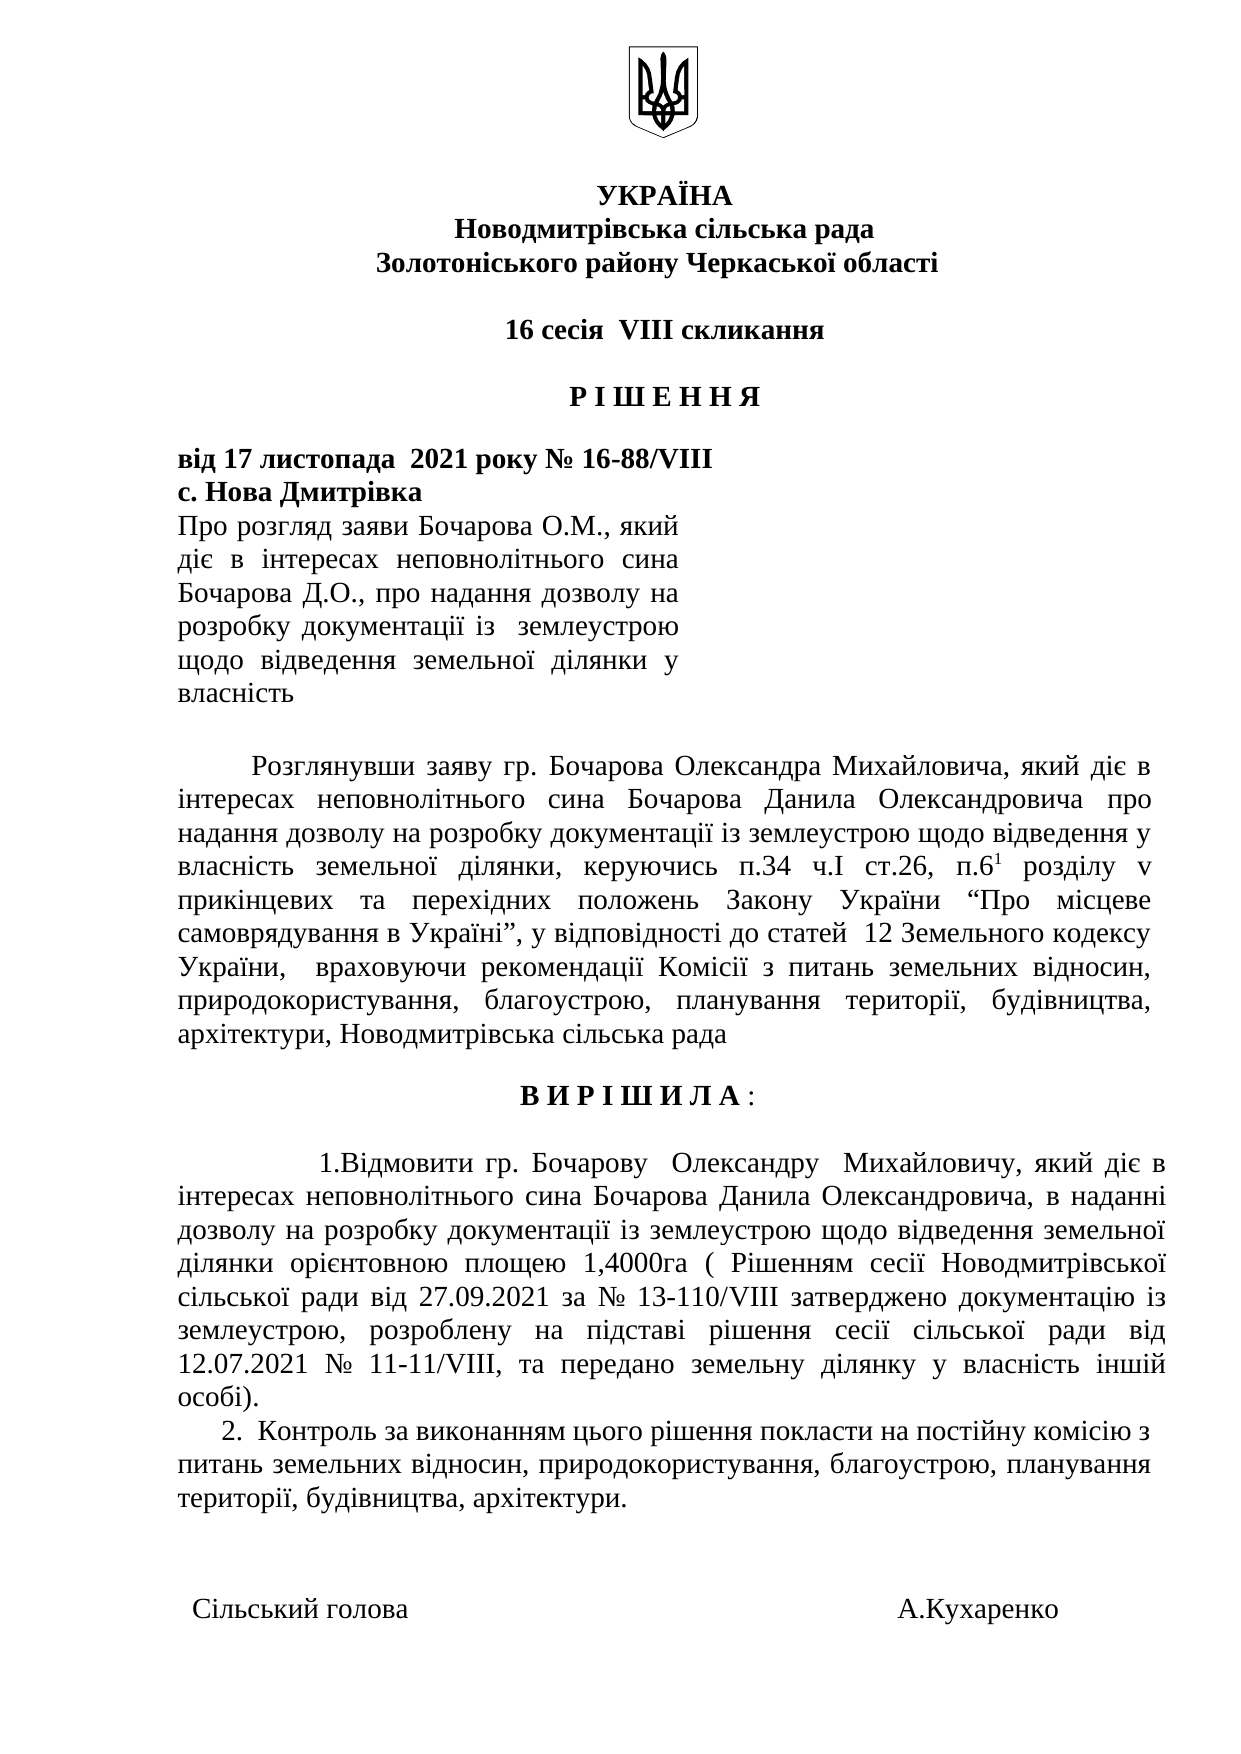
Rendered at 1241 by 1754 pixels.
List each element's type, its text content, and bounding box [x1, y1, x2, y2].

text Новодмитрівська сільська рада [177, 212, 1152, 245]
text УКРАЇНА [177, 178, 1152, 212]
text с. Нова Дмитрівка [177, 474, 1152, 508]
text 16 сесія VIІІ скликання [177, 312, 1152, 346]
text Про розгляд заяви Бочарова О.М., який діє в інтересах неповнолітнього сина Бочарова Д.О., про надання дозволу на розробку документації із землеустрою щодо відведення земельної ділянки у власність [177, 508, 679, 709]
text Розглянувши заяву гр. Бочарова Олександра Михайловича, який діє в інтересах неповнолітнього сина Бочарова Данила Олександровича про надання дозволу на розробку документації із землеустрою щодо відведення у власність земельної ділянки, керуючись п.34 ч.І ст.26, п.61 розділу v прикінцевих та перехідних положень Закону України “Про місцеве самоврядування в Україні”, у відповідності до статей 12 Земельного кодексу України, враховуючи рекомендації Комісії з питань земельних відносин, природокористування, благоустрою, планування території, будівництва, архітектури, Новодмитрівська сільська рада [177, 748, 1152, 1049]
text Сільський голова А.Кухаренко [177, 1591, 1152, 1624]
text від 17 листопада 2021 року № 16-88/VІІІ [177, 441, 1152, 474]
text В И Р І Ш И Л А : [177, 1078, 1152, 1111]
text 1.Відмовити гр. Бочарову Олександру Михайловичу, який діє в інтересах неповнолітнього сина Бочарова Данила Олександровича, в наданні дозволу на розробку документації із землеустрою щодо відведення земельної ділянки орієнтовною площею 1,4000га ( Рішенням сесії Новодмитрівської сільської ради від 27.09.2021 за № 13-110/VIII затверджено документацію із землеустрою, розроблену на підставі рішення сесії сільської ради від 12.07.2021 № 11-11/VIII, та передано земельну ділянку у власність іншій особі). [177, 1145, 1167, 1279]
text 2. Контроль за виконанням цього рішення покласти на постійну комісію з питань земельних відносин, природокористування, благоустрою, планування території, будівництва, архітектури. [177, 1413, 1152, 1514]
text Золотоніського району Черкаської області [177, 245, 1137, 279]
text Р І Ш Е Н Н Я [177, 379, 1152, 413]
text 1.Відмовити гр. Бочарову Олександру Михайловичу, який діє в інтересах неповнолітнього сина Бочарова Данила Олександровича, в наданні дозволу на розробку документації із землеустрою щодо відведення земельної ділянки орієнтовною площею 1,4000га ( Рішенням сесії Новодмитрівської сільської ради від 27.09.2021 за № 13-110/VIII затверджено документацію із землеустрою, розроблену на підставі рішення сесії сільської ради від 12.07.2021 № 11-11/VIII, та передано земельну ділянку у власність іншій особі). [177, 1379, 1167, 1413]
